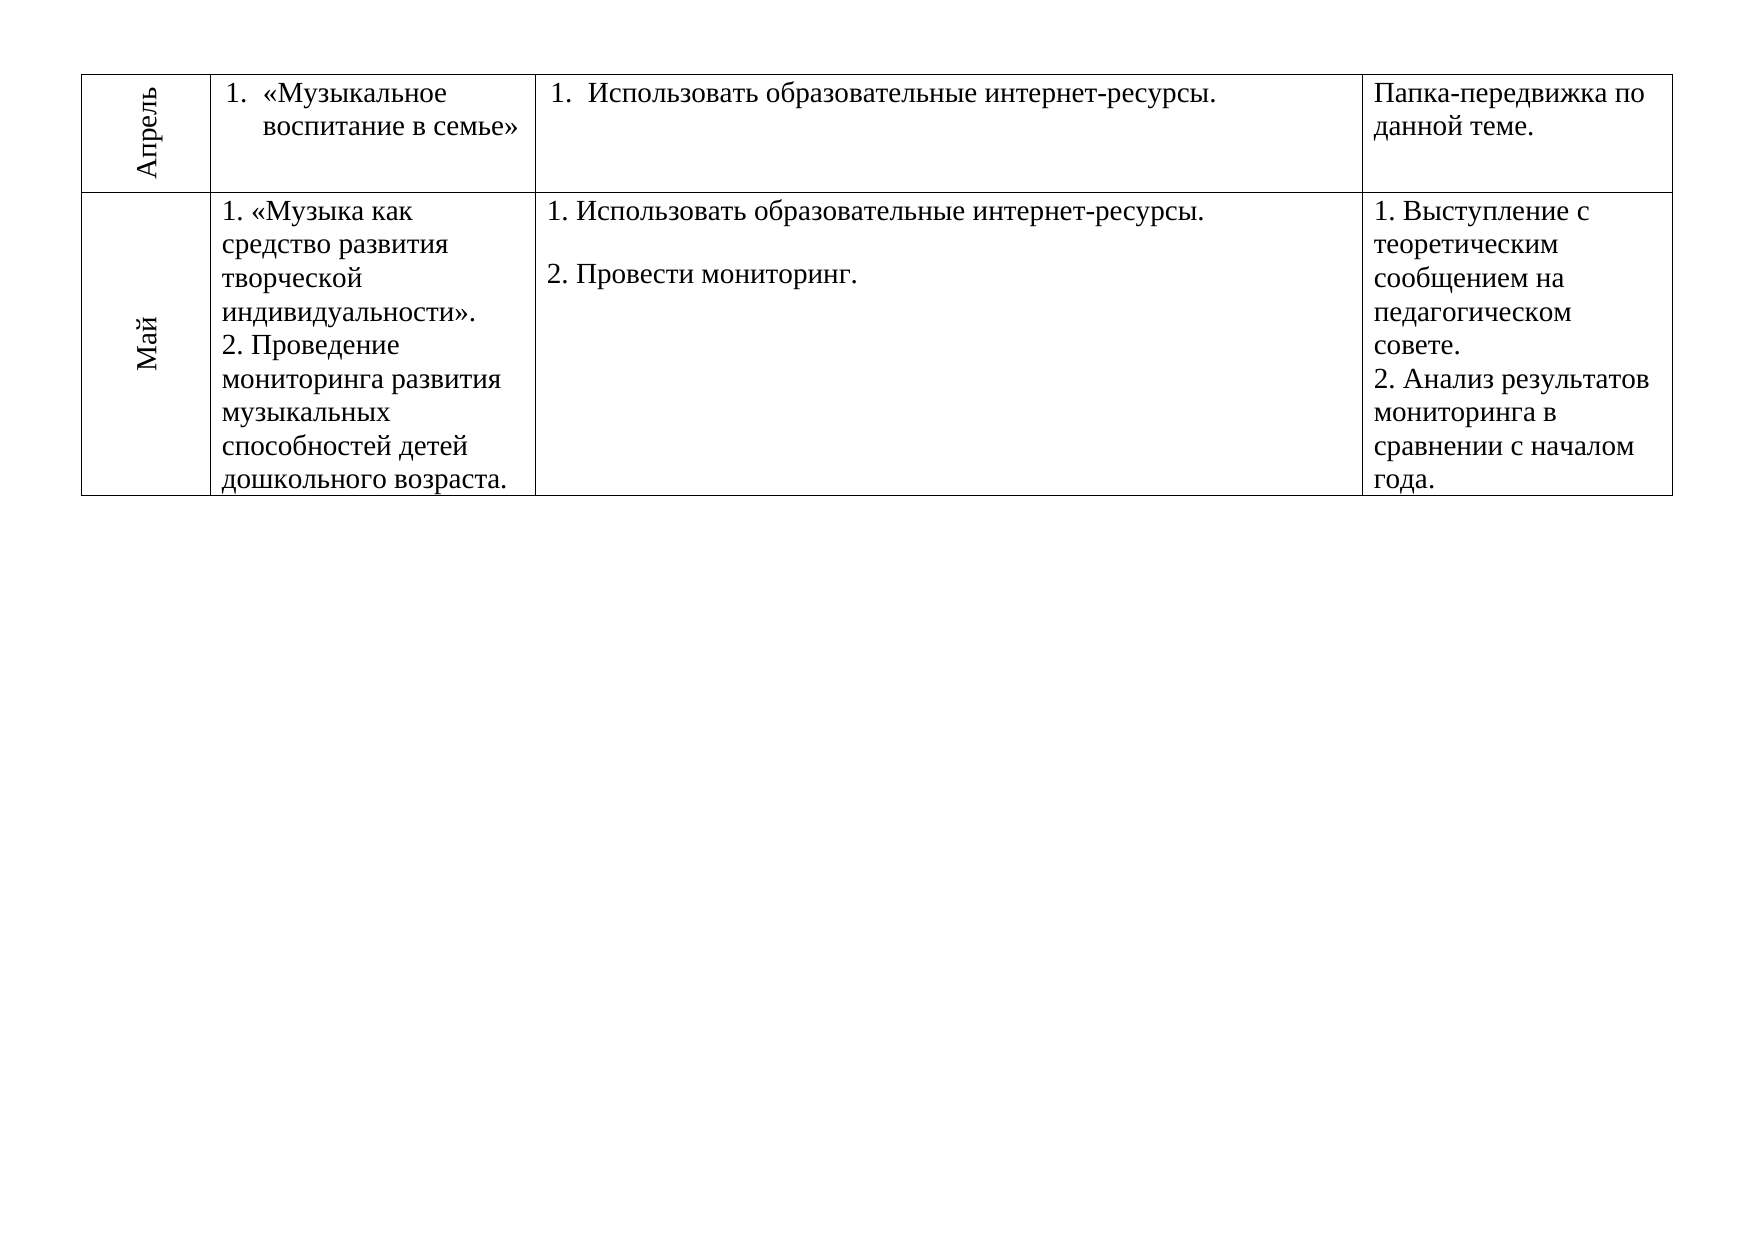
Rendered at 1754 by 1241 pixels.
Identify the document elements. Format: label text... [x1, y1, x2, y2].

table_cell Апрель [82, 75, 210, 192]
table_cell 1. Выступление с теоретическим сообщением на педагогическом совете. 2. Анализ результатов мониторинга в сравнении с началом года. [1363, 193, 1672, 495]
table_cell Использовать образовательные интернет-ресурсы. [536, 75, 1362, 192]
table_cell 1. Использовать образовательные интернет-ресурсы. 2. Провести мониторинг. [536, 193, 1362, 495]
table_cell «Музыкальное воспитание в семье» [211, 75, 535, 192]
table_cell Май [82, 193, 210, 495]
table_cell 1. «Музыка как средство развития творческой индивидуальности». 2. Проведение мониторинга развития музыкальных способностей детей дошкольного возраста. [211, 193, 535, 495]
table_cell Папка-передвижка по данной теме. [1363, 75, 1672, 192]
